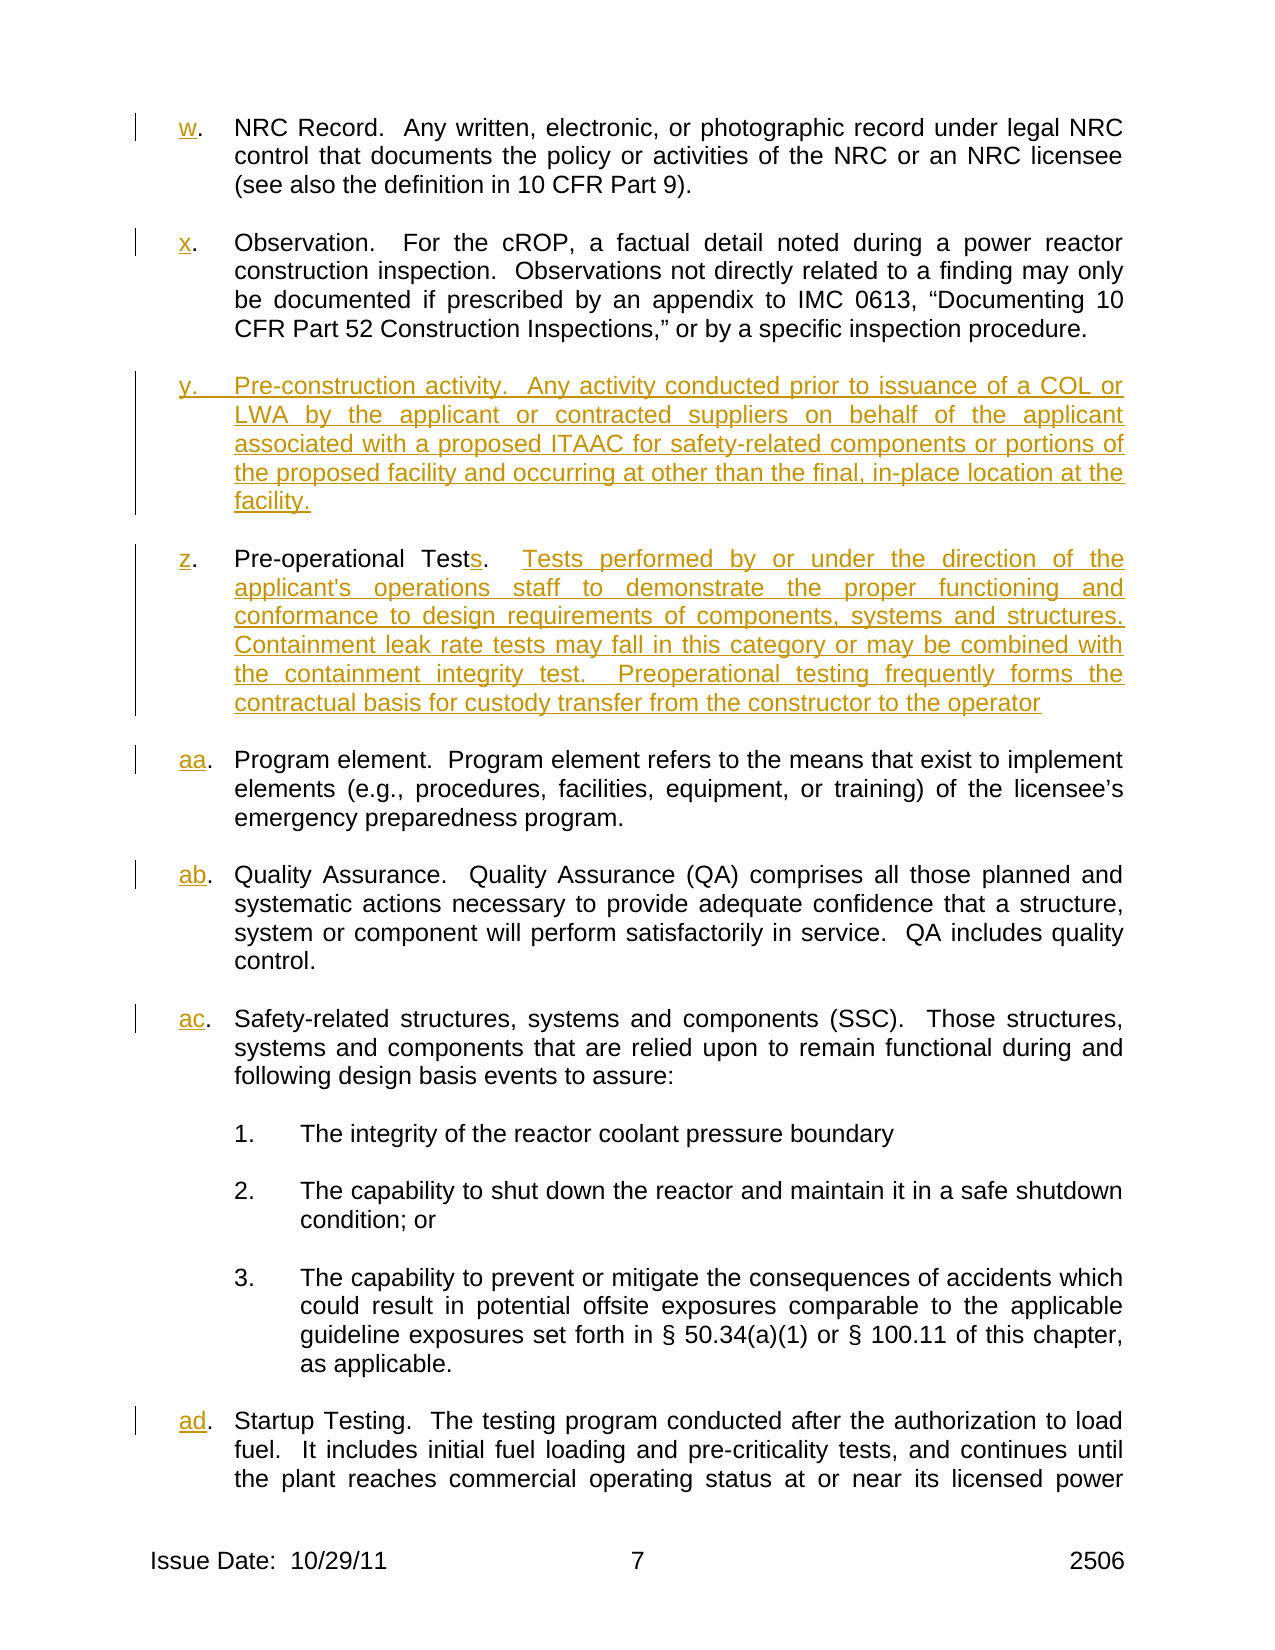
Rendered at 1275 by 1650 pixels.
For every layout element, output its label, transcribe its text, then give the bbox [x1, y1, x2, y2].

text 3. The capability to prevent or mitigate the consequences of accidents which could result in potential offsite exposures comparable to the applicable guideline exposures set forth in § 50.34(a)(1) or § 100.11 of this chapter, as applicable. [234, 1262, 1125, 1377]
text . NRC Record. Any written, electronic, or photographic record under legal NRC control that documents the policy or activities of the NRC or an NRC licensee (see also the definition in 10 CFR Part 9). [178, 112, 1125, 199]
text . Program element. Program element refers to the means that exist to implement elements (e.g., procedures, facilities, equipment, or training) of the licensee’s emergency preparedness program. [178, 745, 1125, 831]
text . Safety-related structures, systems and components (SSC). Those structures, systems and components that are relied upon to remain functional during and following design basis events to assure: [178, 1004, 1125, 1090]
text . Pre-operational Test. [178, 544, 1125, 716]
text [178, 1406, 1125, 1492]
text . Observation. For the cROP, a factual detail noted during a power reactor construction inspection. Observations not directly related to a finding may only be documented if prescribed by an appendix to IMC 0613, “Documenting 10 CFR Part 52 Construction Inspections,” or by a specific inspection procedure. [178, 227, 1125, 342]
text 2. The capability to shut down the reactor and maintain it in a safe shutdown condition; or [234, 1176, 1125, 1234]
text 1. The integrity of the reactor coolant pressure boundary [234, 1119, 1125, 1147]
text . Quality Assurance. Quality Assurance (QA) comprises all those planned and systematic actions necessary to provide adequate confidence that a structure, system or component will perform satisfactorily in service. QA includes quality control. [178, 860, 1125, 975]
